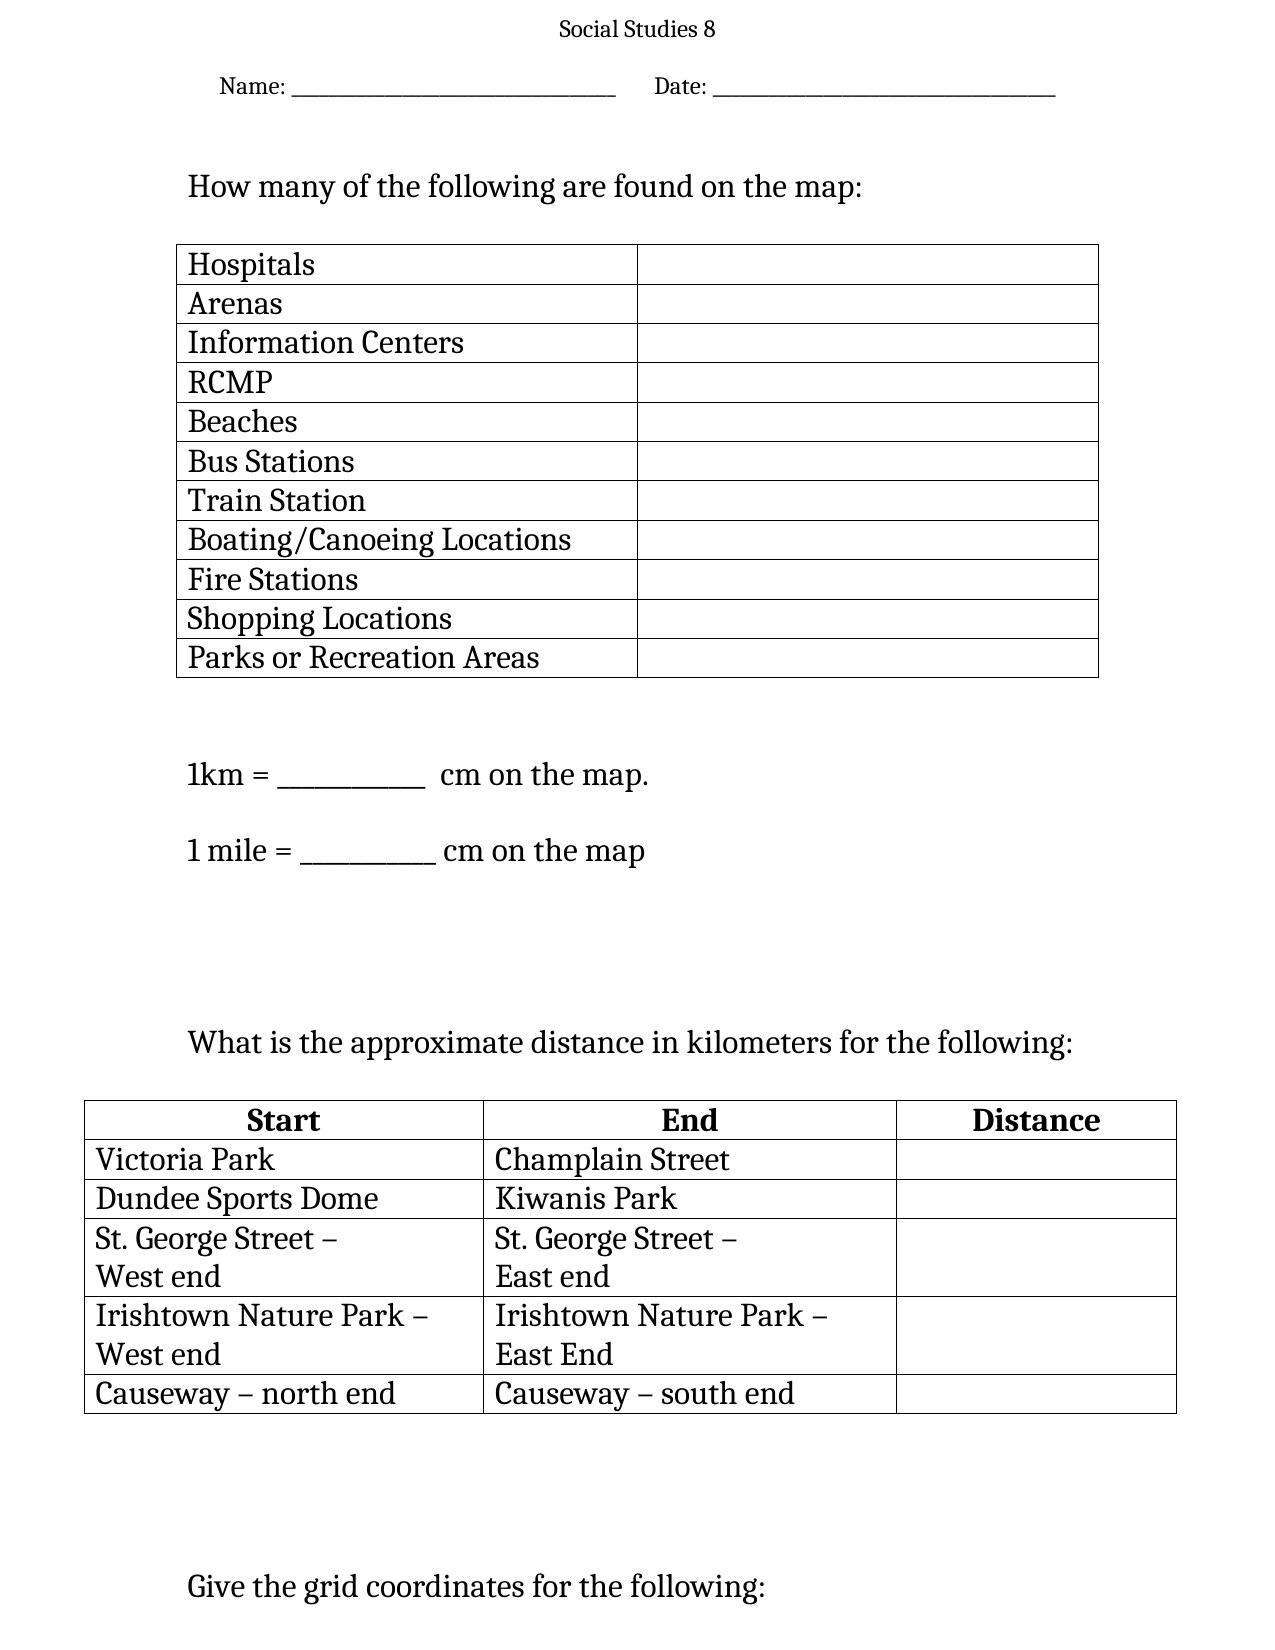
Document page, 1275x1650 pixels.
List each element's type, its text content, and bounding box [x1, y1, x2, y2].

table_cell Victoria Park [85, 1140, 483, 1179]
table_cell [638, 639, 1098, 677]
table_cell [897, 1180, 1176, 1218]
table_cell Fire Stations [177, 560, 637, 598]
table_cell [897, 1140, 1176, 1179]
table_cell [638, 481, 1098, 520]
table_cell [638, 600, 1098, 638]
table_cell RCMP [177, 363, 637, 402]
table_cell Kiwanis Park [484, 1180, 896, 1218]
table_cell [638, 521, 1098, 559]
table_cell Arenas [177, 285, 637, 323]
table_header Hospitals [177, 245, 637, 283]
table_cell Shopping Locations [177, 600, 637, 638]
table_header Start [85, 1101, 483, 1139]
table_cell Champlain Street [484, 1140, 896, 1179]
table_cell Irishtown Nature Park – West end [85, 1297, 483, 1373]
text 1 mile = ___________ cm on the map [187, 832, 1087, 870]
table_cell Parks or Recreation Areas [177, 639, 637, 677]
table_cell [897, 1375, 1176, 1413]
table_cell Irishtown Nature Park – East End [484, 1297, 896, 1373]
table_cell [638, 324, 1098, 362]
table_cell [897, 1297, 1176, 1373]
table_cell [638, 442, 1098, 480]
table_cell [638, 363, 1098, 402]
text Give the grid coordinates for the following: [187, 1567, 1087, 1606]
table_header [638, 245, 1098, 283]
table_cell Causeway – north end [85, 1375, 483, 1413]
table_cell St. George Street – West end [85, 1219, 483, 1296]
text 1km = ____________ cm on the map. [187, 755, 1087, 793]
text How many of the following are found on the map: [187, 167, 1087, 206]
table_header End [484, 1101, 896, 1139]
table_cell [638, 560, 1098, 598]
table_header Distance [897, 1101, 1176, 1139]
table_cell Bus Stations [177, 442, 637, 480]
table_cell [897, 1219, 1176, 1296]
table_cell Boating/Canoeing Locations [177, 521, 637, 559]
table_cell [638, 403, 1098, 441]
table_cell Dundee Sports Dome [85, 1180, 483, 1218]
table_cell Information Centers [177, 324, 637, 362]
table_cell [638, 285, 1098, 323]
text What is the approximate distance in kilometers for the following: [187, 1023, 1087, 1062]
table_cell Train Station [177, 481, 637, 520]
table_cell Beaches [177, 403, 637, 441]
table_cell Causeway – south end [484, 1375, 896, 1413]
table_cell St. George Street – East end [484, 1219, 896, 1296]
